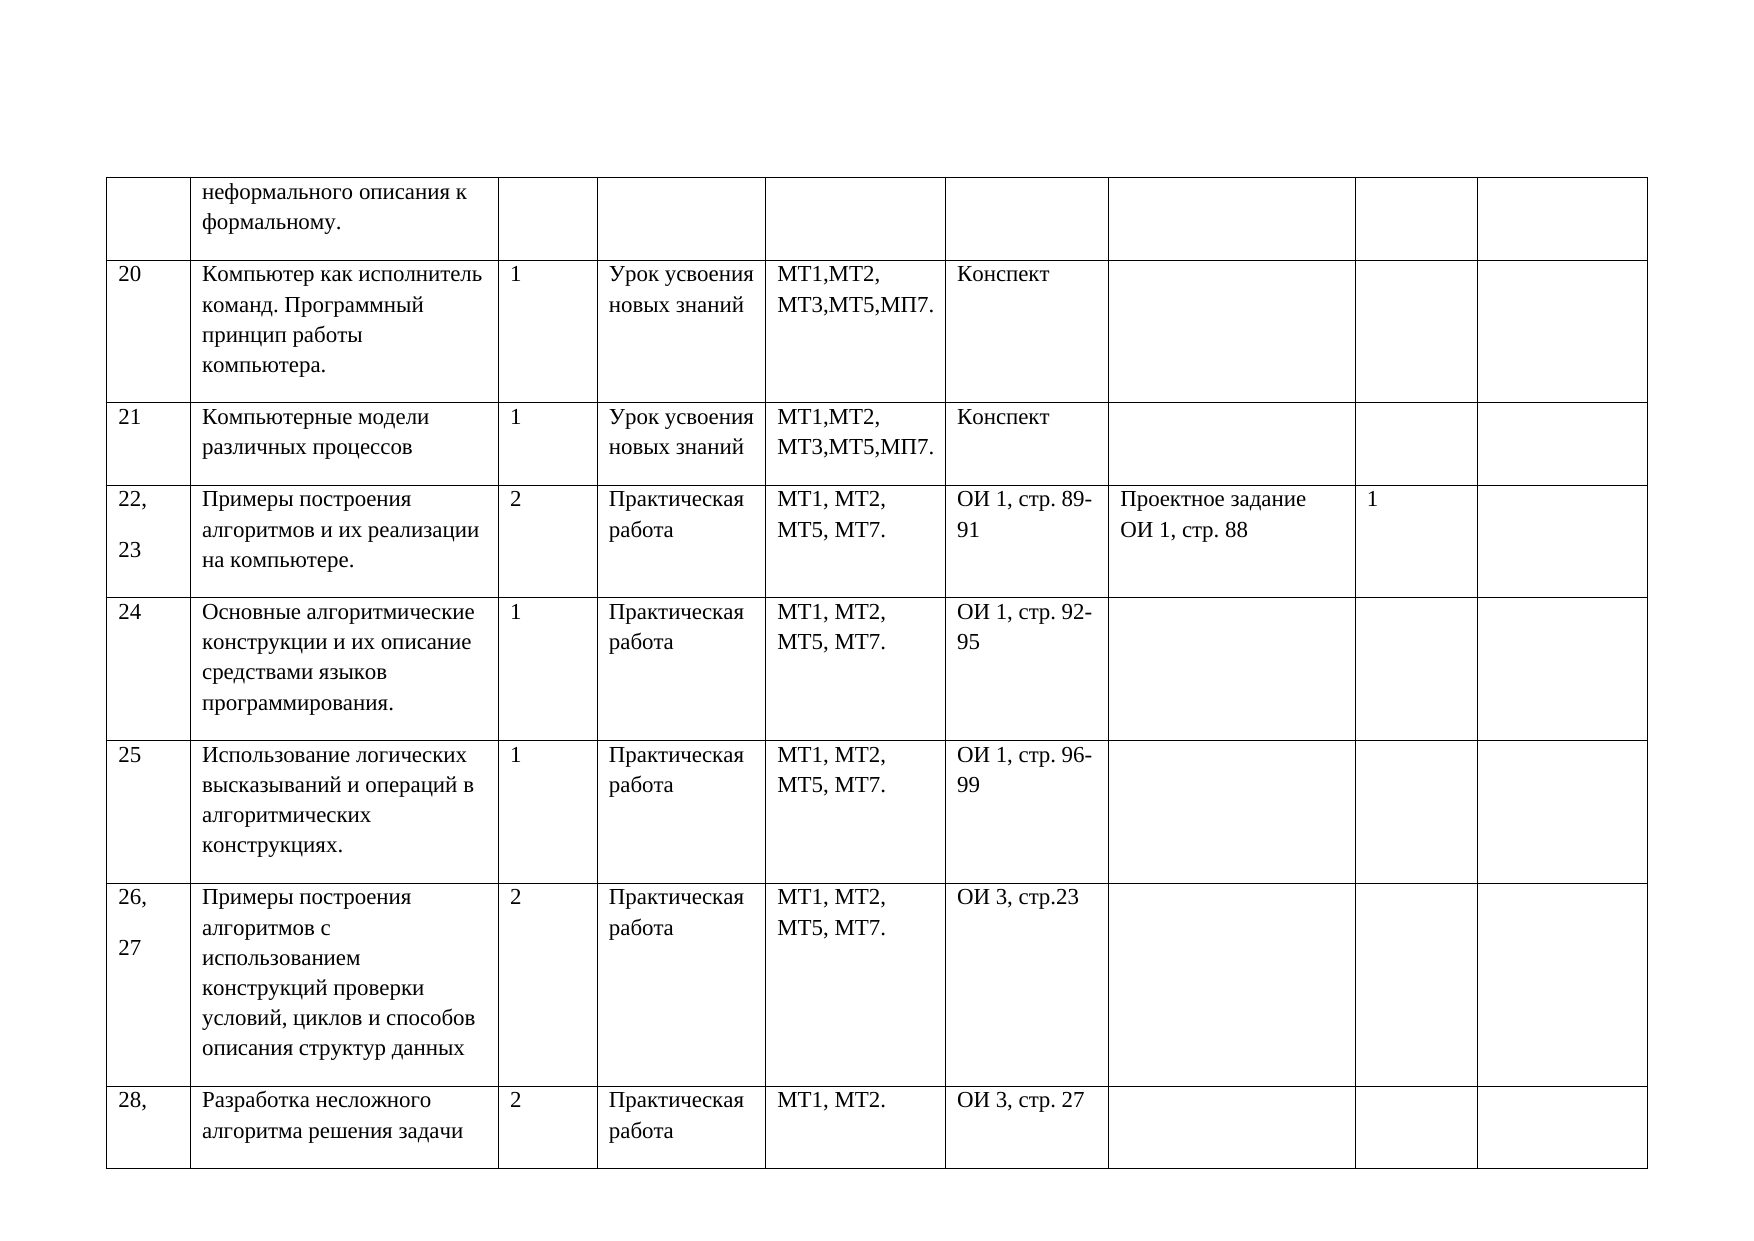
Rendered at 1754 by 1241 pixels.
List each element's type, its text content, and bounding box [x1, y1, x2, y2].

table_cell [1478, 884, 1647, 1086]
table_cell Компьютерные модели различных процессов [191, 403, 498, 484]
table_cell [1478, 403, 1647, 484]
table_cell 24 [107, 598, 190, 740]
table_cell [1356, 884, 1477, 1086]
table_cell [1478, 1087, 1647, 1168]
table_cell 25 [107, 741, 190, 882]
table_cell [191, 178, 498, 259]
table_cell 2 [499, 486, 597, 597]
table_cell Практическая работа [598, 884, 765, 1086]
table_cell Урок усвоения новых знаний [598, 261, 765, 402]
table_cell [1478, 741, 1647, 882]
table_cell 26, 27 [107, 884, 190, 1086]
table_cell ОИ 3, стр. 27 [946, 1087, 1108, 1168]
table_cell [1109, 884, 1355, 1086]
table_cell ОИ 1, стр. 92-95 [946, 598, 1108, 740]
table_cell [1356, 1087, 1477, 1168]
table_cell Практическая работа [598, 1087, 765, 1168]
table_cell Практическая работа [598, 486, 765, 597]
table_cell Конспект [946, 261, 1108, 402]
table_cell Примеры построения алгоритмов и их реализации на компьютере. [191, 486, 498, 597]
table_cell ОИ 3, стр.23 [946, 884, 1108, 1086]
table_cell 1 [499, 261, 597, 402]
table_cell [1356, 403, 1477, 484]
table_cell [1109, 1087, 1355, 1168]
table_cell Компьютер как исполнитель команд. Программный принцип работы компьютера. [191, 261, 498, 402]
table_cell [1478, 178, 1647, 259]
table_cell Использование логических высказываний и операций в алгоритмических конструкциях. [191, 741, 498, 882]
table_cell Примеры построения алгоритмов с использованием конструкций проверки условий, циклов и способов описания структур данных [191, 884, 498, 1086]
table_cell [1356, 741, 1477, 882]
table_cell [1109, 741, 1355, 882]
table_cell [1109, 178, 1355, 259]
table_cell [1109, 403, 1355, 484]
table_cell МТ1, МТ2, МТ5, МТ7. [766, 486, 945, 597]
table_cell МТ1,МТ2, МТ3,МТ5,МП7. [766, 403, 945, 484]
table_cell 1 [1356, 486, 1477, 597]
table_cell [1478, 261, 1647, 402]
table_cell [1109, 598, 1355, 740]
table_cell Практическая работа [598, 741, 765, 882]
table_cell [1356, 598, 1477, 740]
table_cell Проектное задание ОИ 1, стр. 88 [1109, 486, 1355, 597]
table_cell МТ1, МТ2, МТ5, МТ7. [766, 741, 945, 882]
table_cell Конспект [946, 403, 1108, 484]
table_cell 22, 23 [107, 486, 190, 597]
table_cell Основные алгоритмические конструкции и их описание средствами языков программирования. [191, 598, 498, 740]
table_cell МТ1, МТ2. [766, 1087, 945, 1168]
table_cell [1478, 598, 1647, 740]
table_cell 1 [1356, 178, 1477, 259]
table_cell МТ1,МТ2, МТ3,МТ5,МП7. [766, 261, 945, 402]
table_cell Практическая работа [598, 598, 765, 740]
table_cell МТ1, МТ2, МТ5, МТ7. [766, 884, 945, 1086]
table_cell 19 [107, 178, 190, 259]
table_cell 20 [107, 261, 190, 402]
table_cell 1 [499, 741, 597, 882]
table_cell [598, 178, 765, 259]
table_cell [1109, 261, 1355, 402]
table_cell [1356, 261, 1477, 402]
table_cell 28, 29 [107, 1087, 190, 1168]
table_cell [766, 178, 945, 259]
table_cell 21 [107, 403, 190, 484]
table_cell МТ1, МТ2, МТ5, МТ7. [766, 598, 945, 740]
table_cell 2 [499, 1087, 597, 1168]
table_cell 1 [499, 403, 597, 484]
table_cell Урок усвоения новых знаний [598, 403, 765, 484]
table_cell [1478, 486, 1647, 597]
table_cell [946, 178, 1108, 259]
table_cell 1 [499, 178, 597, 259]
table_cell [191, 1087, 498, 1168]
table_cell 1 [499, 598, 597, 740]
table_cell 2 [499, 884, 597, 1086]
table_cell ОИ 1, стр. 89-91 [946, 486, 1108, 597]
table_cell ОИ 1, стр. 96-99 [946, 741, 1108, 882]
